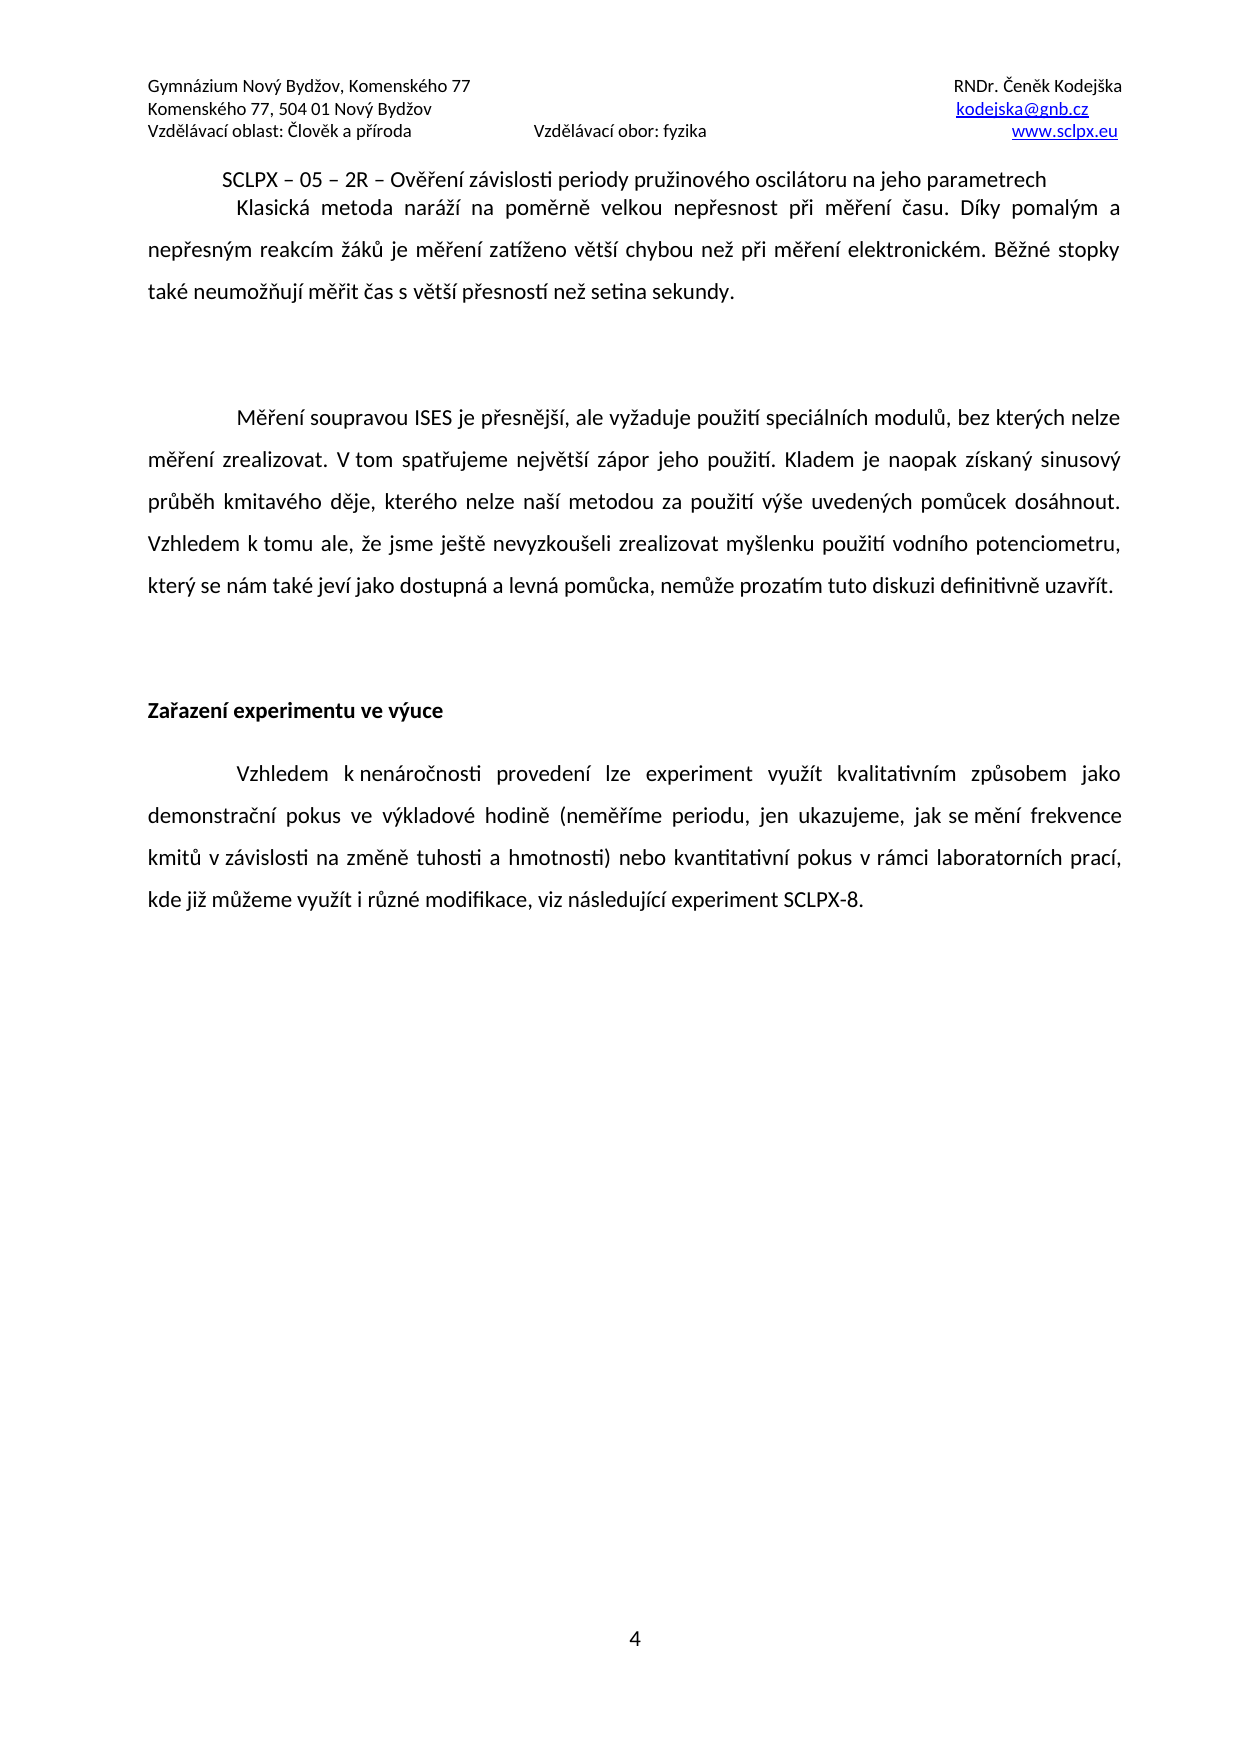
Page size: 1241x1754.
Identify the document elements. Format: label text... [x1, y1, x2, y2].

text Vzhledem k nenáročnosti provedení lze experiment využít kvalitativním způsobem jako demonstrační pokus ve výkladové hodině (neměříme periodu, jen ukazujeme, jak se mění frekvence kmitů v závislosti na změně tuhosti a hmotnosti) nebo kvantitativní pokus v rámci laboratorních prací, kde již můžeme využít i různé modifikace, viz následující experiment SCLPX-8. [148, 759, 1122, 913]
text Zařazení experimentu ve výuce [148, 697, 1122, 725]
text Měření soupravou ISES je přesnější, ale vyžaduje použití speciálních modulů, bez kterých nelze měření zrealizovat. V tom spatřujeme největší zápor jeho použití. Kladem je naopak získaný sinusový průběh kmitavého děje, kterého nelze naší metodou za použití výše uvedených pomůcek dosáhnout. Vzhledem k tomu ale, že jsme ještě nevyzkoušeli zrealizovat myšlenku použití vodního potenciometru, který se nám také jeví jako dostupná a levná pomůcka, nemůže prozatím tuto diskuzi definitivně uzavřít. [148, 403, 1122, 599]
text Klasická metoda naráží na poměrně velkou nepřesnost při měření času. Díky pomalým a nepřesným reakcím žáků je měření zatíženo větší chybou než při měření elektronickém. Běžné stopky také neumožňují měřit čas s větší přesností než setina sekundy. [148, 193, 1122, 306]
